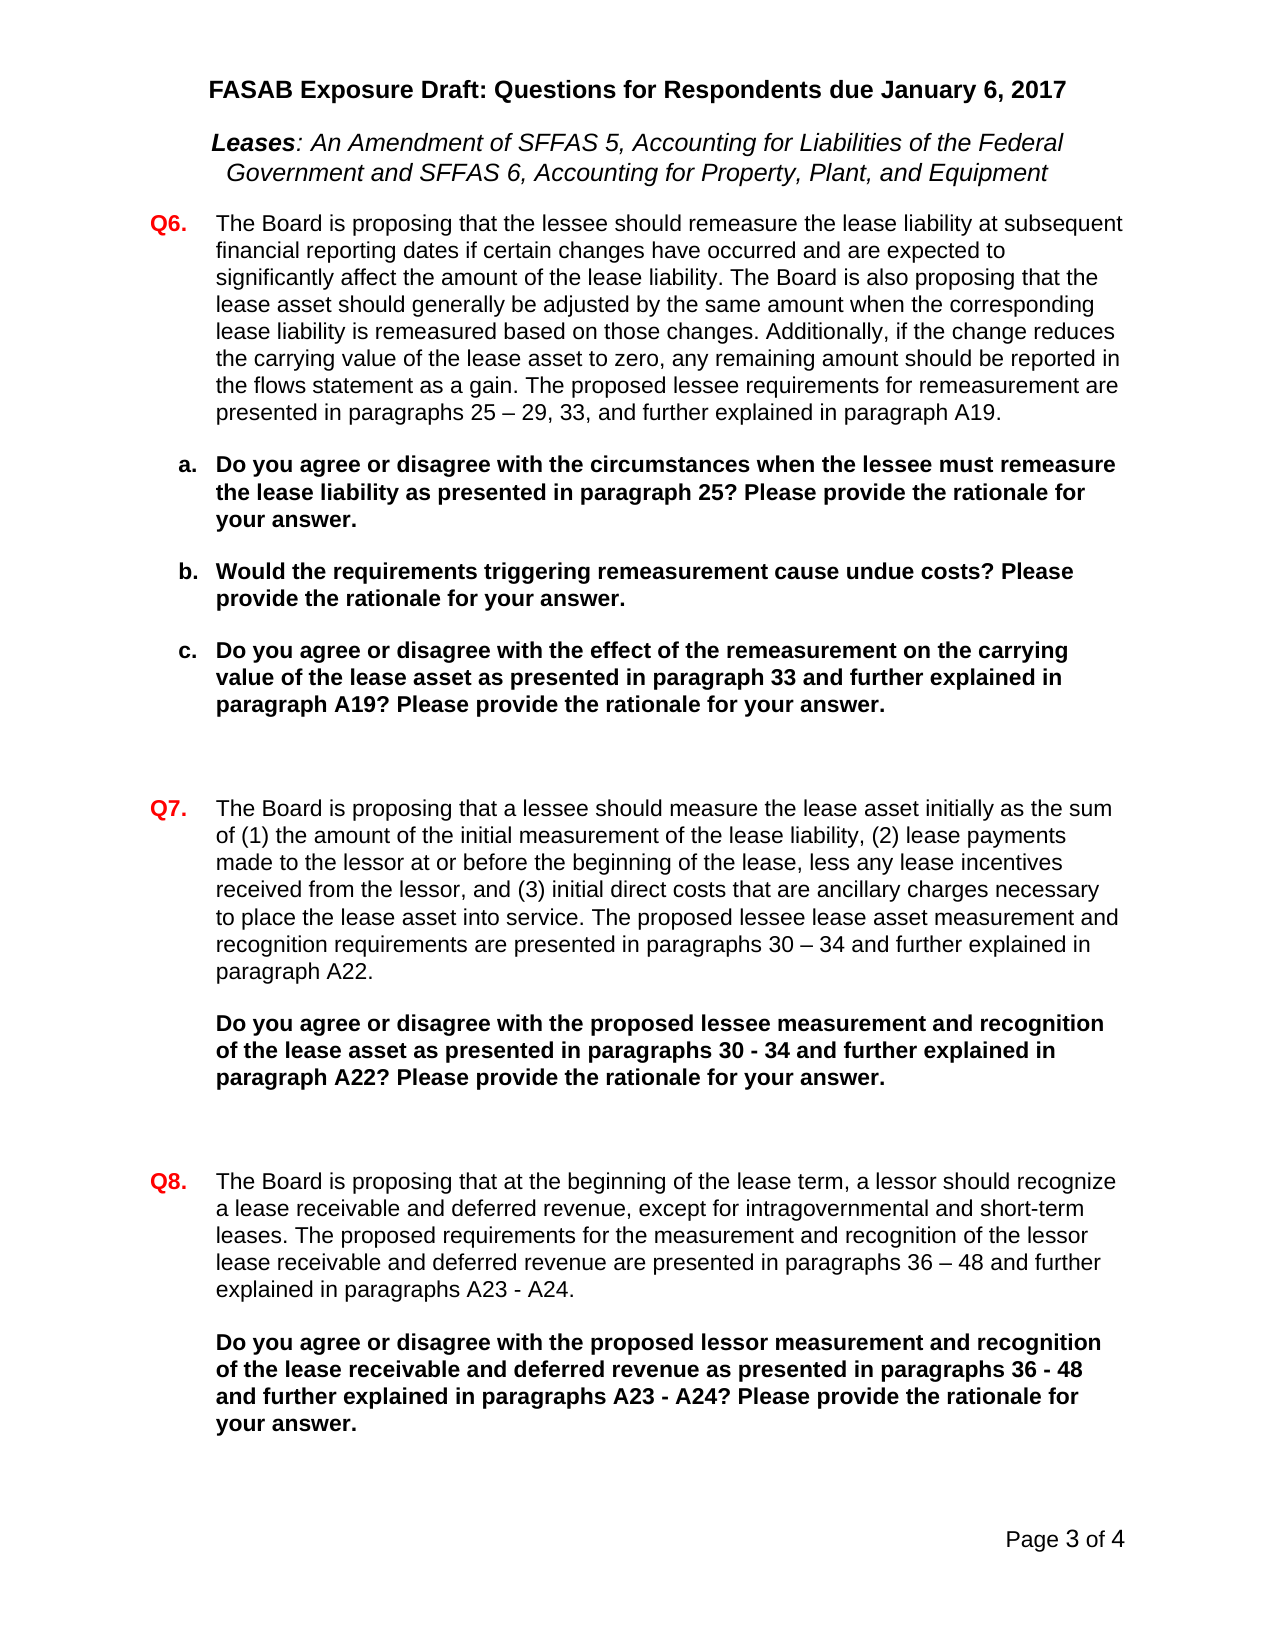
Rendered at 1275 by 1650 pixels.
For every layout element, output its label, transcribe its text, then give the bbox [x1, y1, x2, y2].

list Do you agree or disagree with the effect of the remeasurement on the carrying value of the lease asset as presented in paragraph 33 and further explained in paragraph A19? Please provide the rationale for your answer. [178, 636, 1125, 717]
list The Board is proposing that at the beginning of the lease term, a lessor should recognize a lease receivable and deferred revenue, except for intragovernmental and short-term leases. The proposed requirements for the measurement and recognition of the lessor lease receivable and deferred revenue are presented in paragraphs 36 – 48 and further explained in paragraphs A23 - A24. [150, 1167, 1125, 1303]
list Do you agree or disagree with the proposed lessor measurement and recognition of the lease receivable and deferred revenue as presented in paragraphs 36 - 48 and further explained in paragraphs A23 - A24? Please provide the rationale for your answer. [216, 1328, 1125, 1436]
list Do you agree or disagree with the proposed lessee measurement and recognition of the lease asset as presented in paragraphs 30 - 34 and further explained in paragraph A22? Please provide the rationale for your answer. [216, 1009, 1125, 1090]
list Do you agree or disagree with the circumstances when the lessee must remeasure the lease liability as presented in paragraph 25? Please provide the rationale for your answer. [178, 451, 1125, 532]
list The Board is proposing that a lessee should measure the lease asset initially as the sum of (1) the amount of the initial measurement of the lease liability, (2) lease payments made to the lessor at or before the beginning of the lease, less any lease incentives received from the lessor, and (3) initial direct costs that are ancillary charges necessary to place the lease asset into service. The proposed lessee lease asset measurement and recognition requirements are presented in paragraphs 30 – 34 and further explained in paragraph A22. [150, 794, 1125, 984]
list Would the requirements triggering remeasurement cause undue costs? Please provide the rationale for your answer. [178, 557, 1125, 611]
list The Board is proposing that the lessee should remeasure the lease liability at subsequent financial reporting dates if certain changes have occurred and are expected to significantly affect the amount of the lease liability. The Board is also proposing that the lease asset should generally be adjusted by the same amount when the corresponding lease liability is remeasured based on those changes. Additionally, if the change reduces the carrying value of the lease asset to zero, any remaining amount should be reported in the flows statement as a gain. The proposed lessee requirements for remeasurement are presented in paragraphs 25 – 29, 33, and further explained in paragraph A19. [150, 209, 1125, 426]
